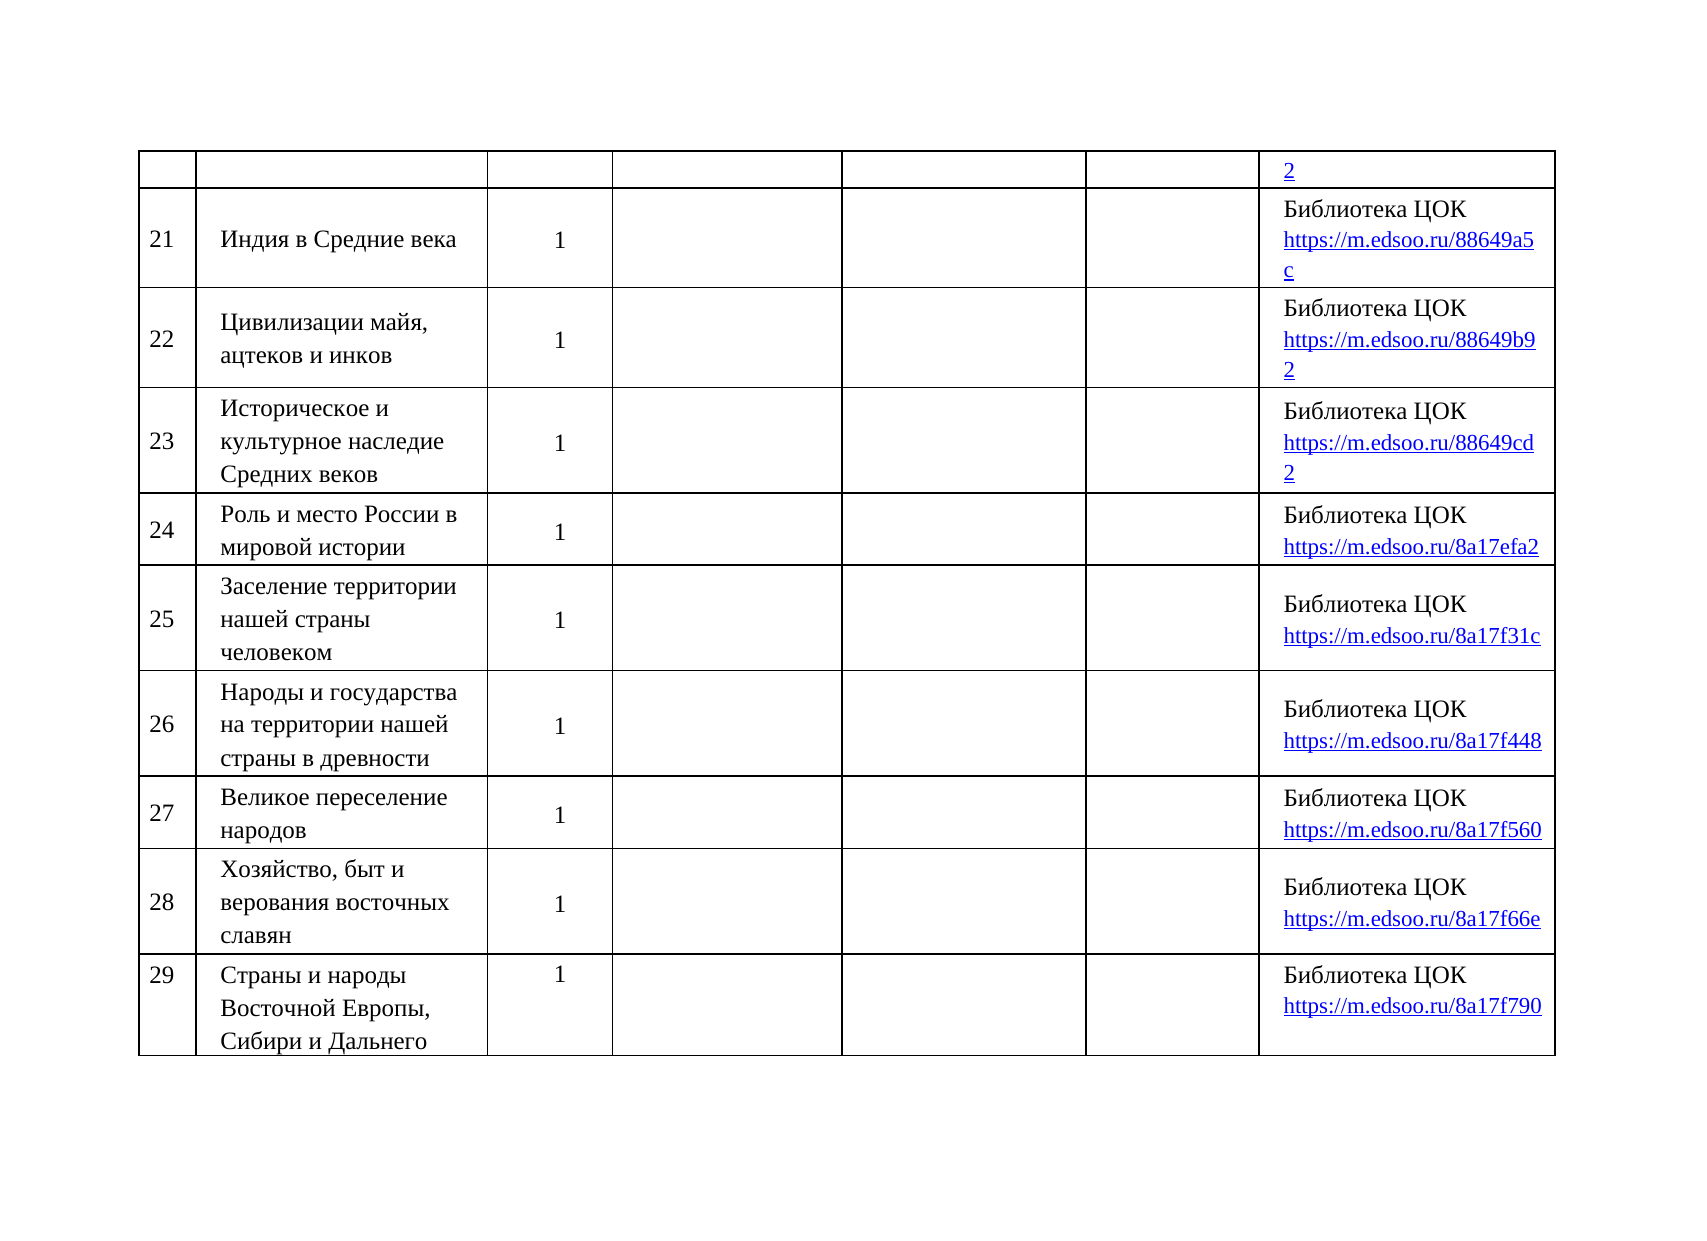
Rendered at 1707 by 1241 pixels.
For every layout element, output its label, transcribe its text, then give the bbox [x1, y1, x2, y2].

table_cell Народы и государства на территории нашей страны в древности [197, 671, 487, 775]
table_cell 1 [488, 777, 612, 848]
table_cell [613, 566, 841, 670]
table_cell [613, 671, 841, 775]
table_cell Роль и место России в мировой истории [197, 494, 487, 564]
table_cell Библиотека ЦОК https://m.edsoo.ru/8a17efa2 [1260, 494, 1554, 564]
table_cell [843, 955, 1085, 1054]
table_cell [1087, 955, 1258, 1054]
table_cell Библиотека ЦОК https://m.edsoo.ru/88649a5c [1260, 189, 1554, 287]
table_cell 22 [140, 288, 195, 387]
table_cell [613, 849, 841, 953]
table_cell [843, 288, 1085, 387]
table_cell Индия в Средние века [197, 189, 487, 287]
table_cell 26 [140, 671, 195, 775]
table_cell [843, 189, 1085, 287]
table_cell 25 [140, 566, 195, 670]
table_cell [613, 152, 841, 187]
table_cell Заселение территории нашей страны человеком [197, 566, 487, 670]
table_cell 1 [488, 189, 612, 287]
table_cell [613, 388, 841, 492]
table_cell [843, 777, 1085, 848]
table_cell Цивилизации майя, ацтеков и инков [197, 288, 487, 387]
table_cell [1260, 152, 1554, 187]
table_cell 23 [140, 388, 195, 492]
table_cell [613, 288, 841, 387]
table_cell [843, 566, 1085, 670]
table_cell [1087, 671, 1258, 775]
table_cell Библиотека ЦОК https://m.edsoo.ru/8a17f31c [1260, 566, 1554, 670]
table_cell 1 [488, 494, 612, 564]
table_cell 1 [488, 388, 612, 492]
table_cell 28 [140, 849, 195, 953]
table_cell [613, 955, 841, 1054]
table_cell Хозяйство, быт и верования восточных славян [197, 849, 487, 953]
table_cell [843, 849, 1085, 953]
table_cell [197, 955, 487, 1054]
table_cell Великое переселение народов [197, 777, 487, 848]
table_cell [1087, 189, 1258, 287]
table_cell 1 [488, 955, 612, 1054]
table_cell [613, 189, 841, 287]
table_cell [1087, 388, 1258, 492]
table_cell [197, 152, 487, 187]
table_cell 20 [140, 152, 195, 187]
table_cell [843, 494, 1085, 564]
table_cell Историческое и культурное наследие Средних веков [197, 388, 487, 492]
table_cell 1 [488, 152, 612, 187]
table_cell [1087, 777, 1258, 848]
table_cell 1 [488, 671, 612, 775]
table_cell Библиотека ЦОК https://m.edsoo.ru/8a17f66e [1260, 849, 1554, 953]
table_cell 29 [140, 955, 195, 1054]
table_cell 1 [488, 566, 612, 670]
table_cell 27 [140, 777, 195, 848]
table_cell Библиотека ЦОК https://m.edsoo.ru/88649cd2 [1260, 388, 1554, 492]
table_cell [1087, 494, 1258, 564]
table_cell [1260, 955, 1554, 1054]
table_cell [843, 388, 1085, 492]
table_cell 1 [488, 288, 612, 387]
table_cell 24 [140, 494, 195, 564]
table_cell [613, 494, 841, 564]
table_cell [1087, 566, 1258, 670]
table_cell Библиотека ЦОК https://m.edsoo.ru/8a17f560 [1260, 777, 1554, 848]
table_cell Библиотека ЦОК https://m.edsoo.ru/8a17f448 [1260, 671, 1554, 775]
table_cell [1087, 152, 1258, 187]
table_cell [1087, 849, 1258, 953]
table_cell [843, 671, 1085, 775]
table_cell 1 [488, 849, 612, 953]
table_cell [1087, 288, 1258, 387]
table_cell Библиотека ЦОК https://m.edsoo.ru/88649b92 [1260, 288, 1554, 387]
table_cell 21 [140, 189, 195, 287]
table_cell [843, 152, 1085, 187]
table_cell [613, 777, 841, 848]
